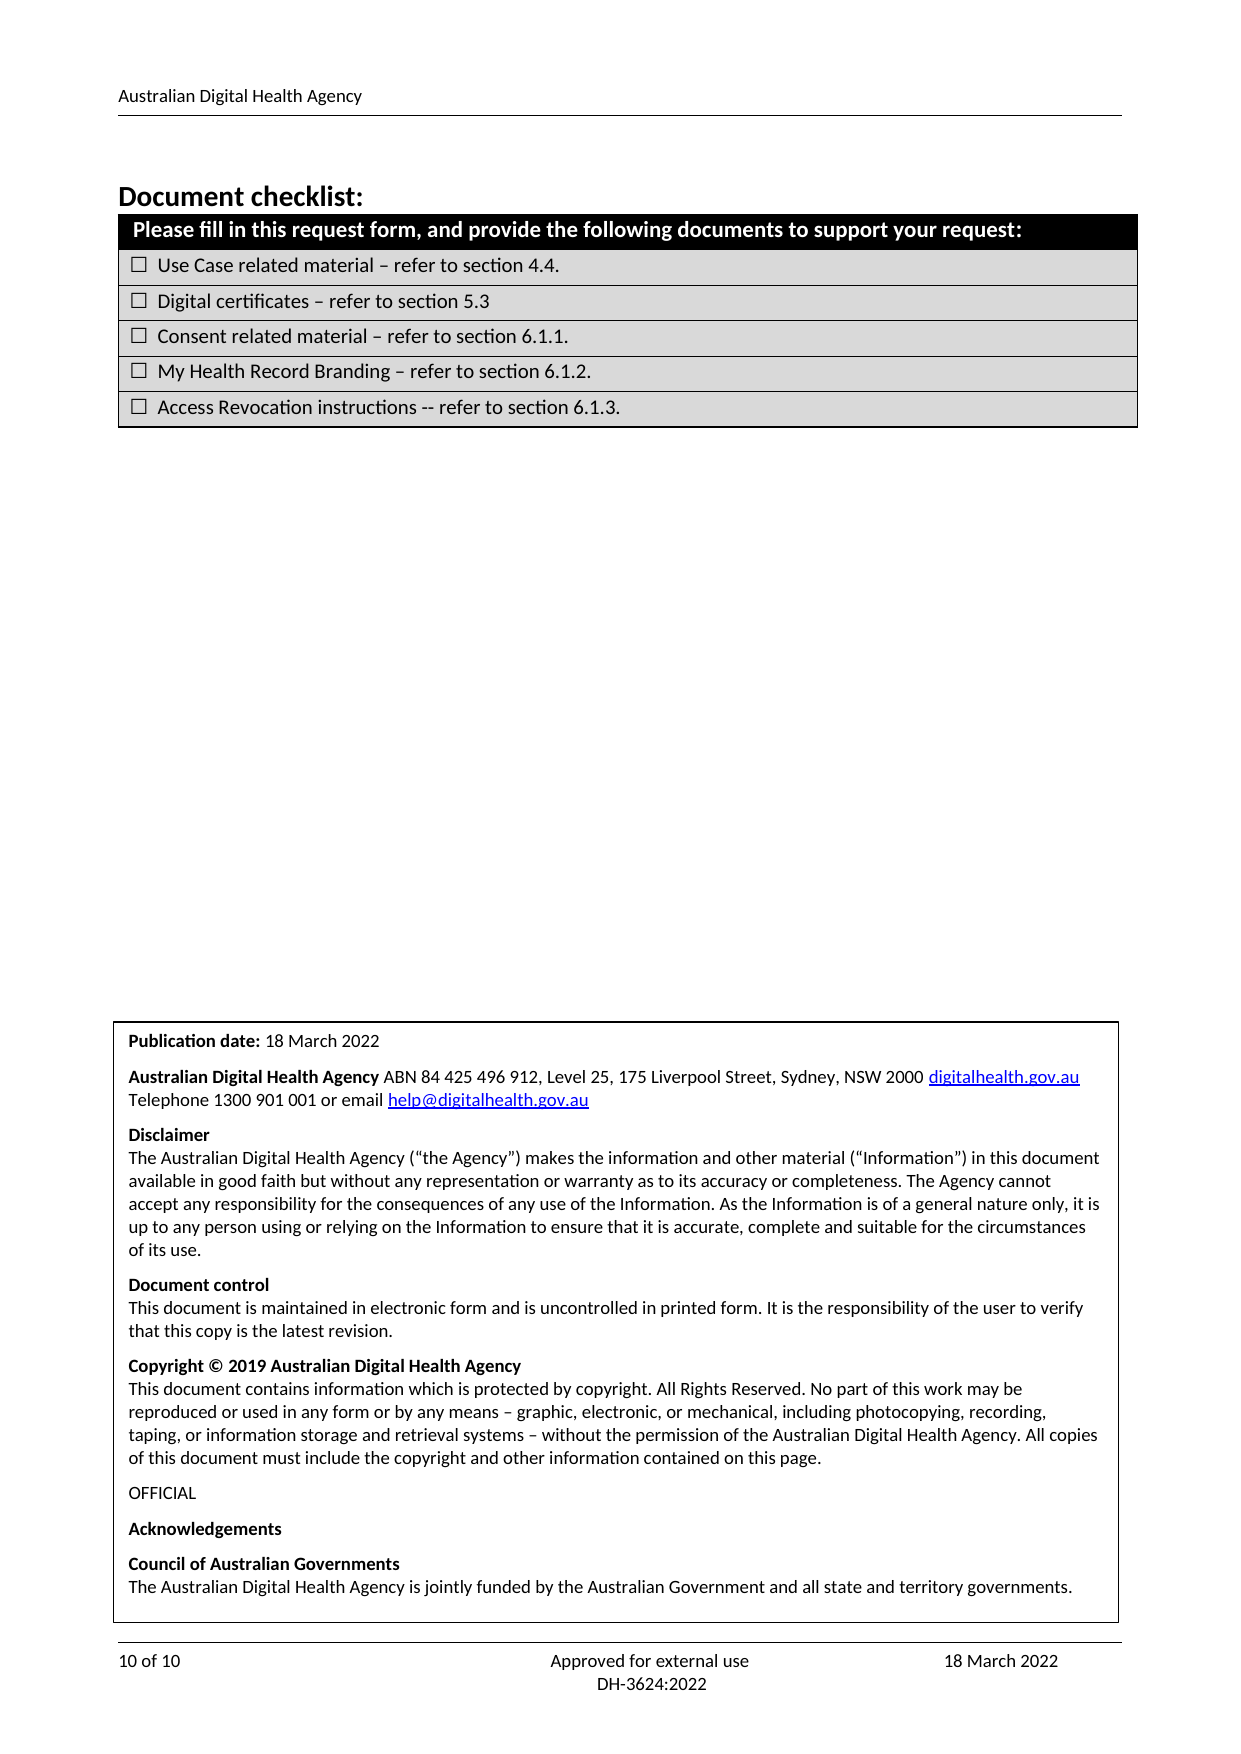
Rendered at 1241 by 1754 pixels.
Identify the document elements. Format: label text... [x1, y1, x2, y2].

table_cell Digital certificates – refer to section 5.3 [119, 286, 1137, 320]
table_header Please fill in this request form, and provide the following documents to support your request: [119, 215, 1137, 249]
text Document checklist: [118, 178, 1122, 214]
table_cell My Health Record Branding – refer to section 6.1.2. [119, 357, 1137, 391]
table_cell Access Revocation instructions -- refer to section 6.1.3. [119, 392, 1137, 426]
table_cell Consent related material – refer to section 6.1.1. [119, 321, 1137, 356]
table_cell Use Case related material – refer to section 4.4. [119, 250, 1137, 285]
